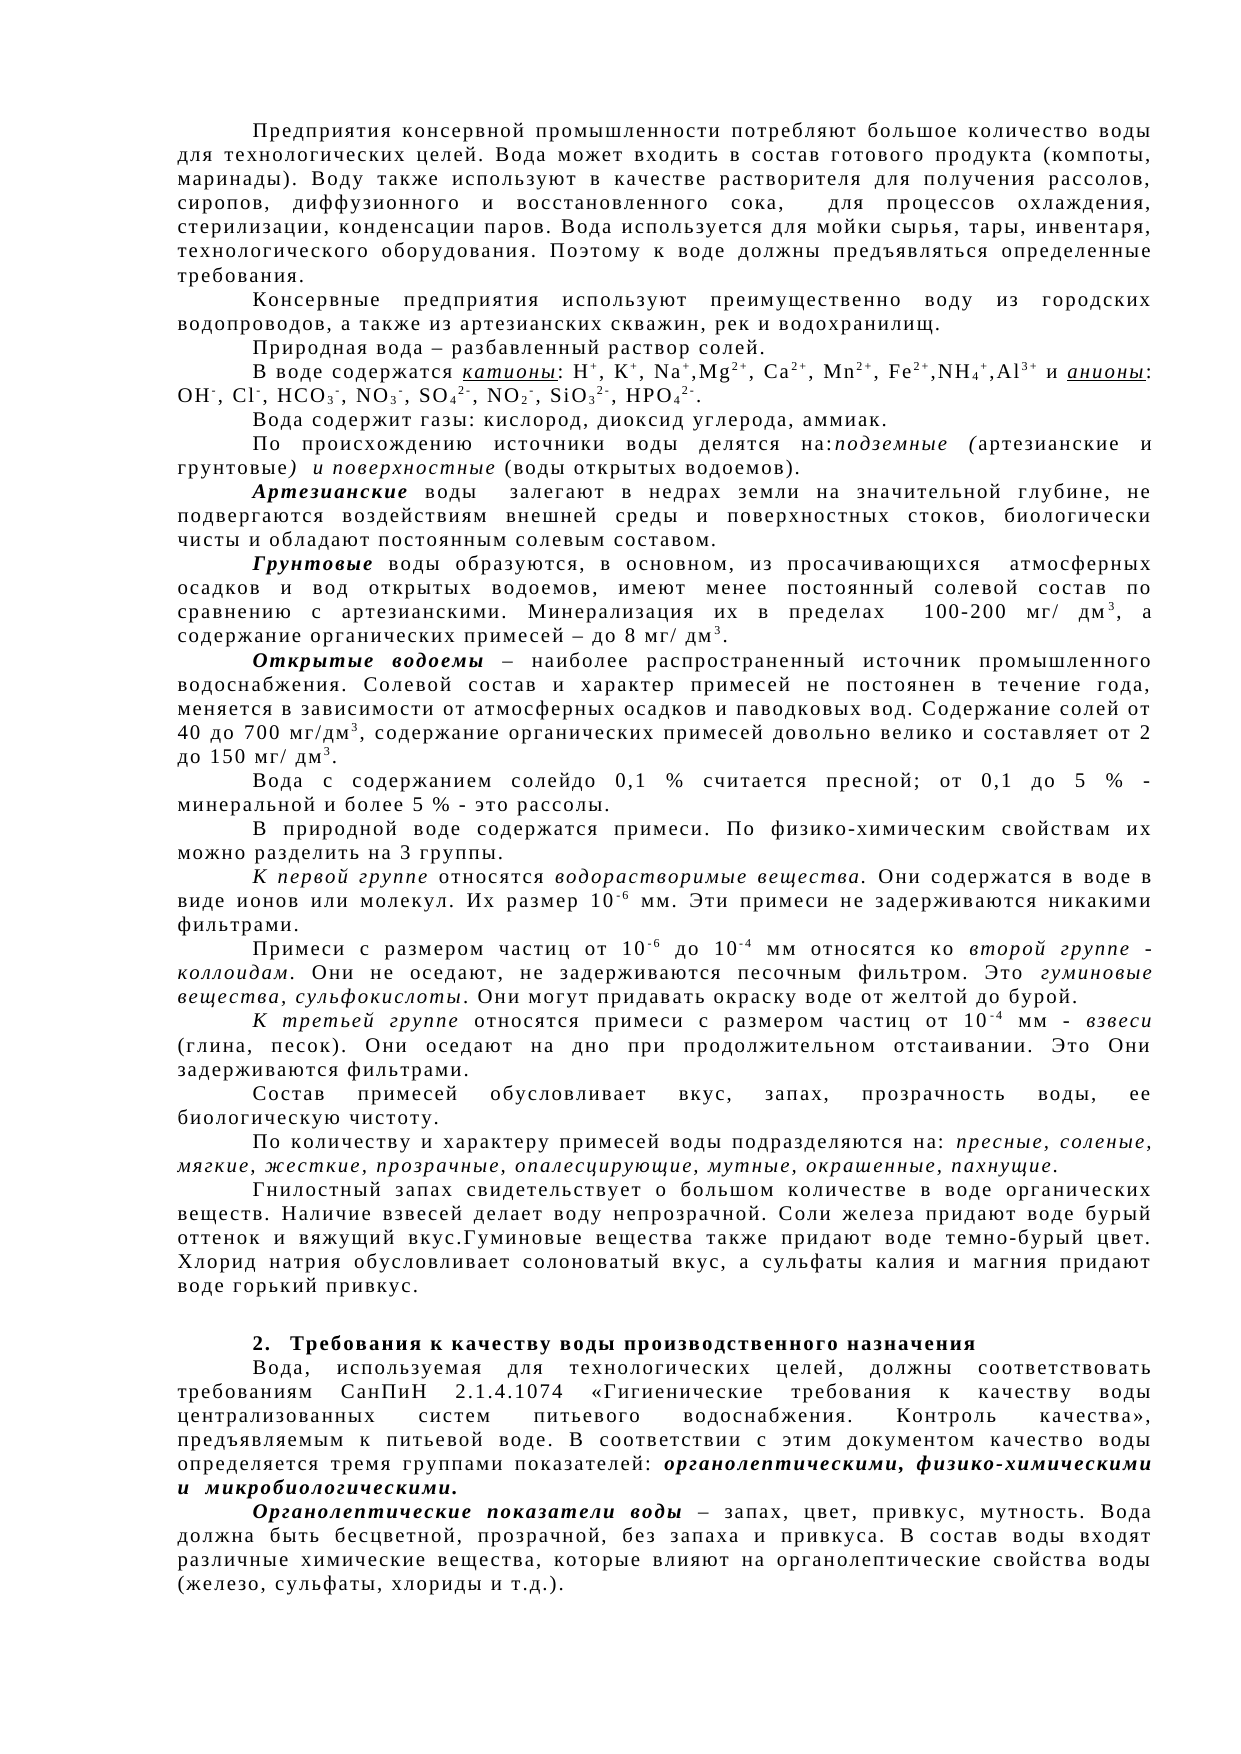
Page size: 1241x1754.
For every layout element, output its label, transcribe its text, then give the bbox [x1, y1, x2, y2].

title Гнилостный запах свидетельствует о большом количестве в воде органических веществ. Наличие взвесей делает воду непрозрачной. Соли железа придают воде бурый оттенок и вяжущий вкус.Гуминовые вещества также придают воде темно-бурый цвет. Хлорид натрия обусловливает солоноватый вкус, а сульфаты калия и магния придают воде горький привкус. [177, 1177, 1152, 1297]
title К первой группе относятся водорастворимые вещества. Они содержатся в воде в виде ионов или молекул. Их размер 10-. Эти примеси не задерживаются никакими фильтрами. [177, 864, 1152, 936]
title В природной воде содержатся примеси. По физико-химическим свойствам их можно разделить на 3 группы. [177, 816, 1152, 864]
title Предприятия консервной промышленности потребляют большое количество воды для технологических целей. Вода может входить в состав готового продукта (компоты, маринады). Воду также используют в качестве растворителя для получения рассолов, сиропов, диффузионного и восстановленного сока, для процессов охлаждения, стерилизации, конденсации паров. Вода используется для мойки сырья, тары, инвентаря, технологического оборудования. Поэтому к воде должны предъявляться определенные требования. [177, 118, 1152, 287]
title Вода, используемая для технологических целей, должны соответствовать требованиям СанПиН 2.1.4.1074 «Гигиенические требования к качеству воды централизованных систем питьевого водоснабжения. Контроль качества», предъявляемым к питьевой воде. В соответствии с этим документом качество воды определяется тремя группами показателей: органолептическими, физико-химическими и микробиологическими. [177, 1355, 1152, 1499]
title В воде содержатся катионы: Н+, К+, Na+,Mg2+, Ca2+, Mn2+, Fe2+,NH4+,Al3+ и анионы: OH-, Cl-, HCO3-, NO3-, SO42-, NO2-, SiO32-, HPO42-. [177, 359, 1152, 407]
title Артезианские воды залегают в недрах земли на значительной глубине, не подвергаются воздействиям внешней среды и поверхностных стоков, биологически чисты и обладают постоянным солевым составом. [177, 479, 1152, 551]
title К третьей группе относятся примеси с размером частиц от 10- - взвеси (глина, песок). Они оседают на дно при продолжительном отстаивании. Это Они задерживаются фильтрами. [177, 1008, 1152, 1081]
title Консервные предприятия используют преимущественно воду из городских водопроводов, а также из артезианских скважин, рек и водохранилищ. [177, 287, 1152, 335]
title Грунтовые воды образуются, в основном, из просачивающихся атмосферных осадков и вод открытых водоемов, имеют менее постоянный солевой состав по сравнению с артезианскими. Минерализация их в пределах 100-200 мг/ дм3, а содержание органических примесей – до 8 мг/ дм3. [177, 551, 1152, 647]
title Органолептические показатели воды – запах, цвет, привкус, мутность. Вода должна быть бесцветной, прозрачной, без запаха и привкуса. В состав воды входят различные химические вещества, которые влияют на органолептические свойства воды (железо, сульфаты, хлориды и т.д.). [177, 1499, 1152, 1595]
title По происхождению источники воды делятся на:подземные (артезианские и грунтовые) и поверхностные (воды открытых водоемов). [177, 431, 1152, 479]
title Требования к качеству воды производственного назначения [252, 1331, 1152, 1355]
title Примеси с размером частиц от 10-6 до 10- относятся ко второй группе - коллоидам. Они не оседают, не задерживаются песочным фильтром. Это гуминовые вещества, сульфокислоты. Они могут придавать окраску воде от желтой до бурой. [177, 936, 1152, 1008]
title Природная вода – разбавленный раствор солей. [177, 335, 1152, 359]
title Вода содержит газы: кислород, диоксид углерода, аммиак. [177, 407, 1152, 431]
title Состав примесей обусловливает вкус, запах, прозрачность воды, ее биологическую чистоту. [177, 1081, 1152, 1129]
title По количеству и характеру примесей воды подразделяются на: пресные, соленые, мягкие, жесткие, прозрачные, опалесцирующие, мутные, окрашенные, пахнущие. [177, 1129, 1152, 1177]
title Открытые водоемы – наиболее распространенный источник промышленного водоснабжения. Солевой состав и характер примесей не постоянен в течение года, меняется в зависимости от атмосферных осадков и паводковых вод. Содержание солей от 40 до 700 мг/дм3, содержание органических примесей довольно велико и составляет от 2 до 150 мг/ дм3. [177, 647, 1152, 768]
title Вода с содержанием солейдо 0,1 % считается пресной; от 0,1 до 5 % - минеральной и более 5 % - это рассолы. [177, 768, 1152, 816]
